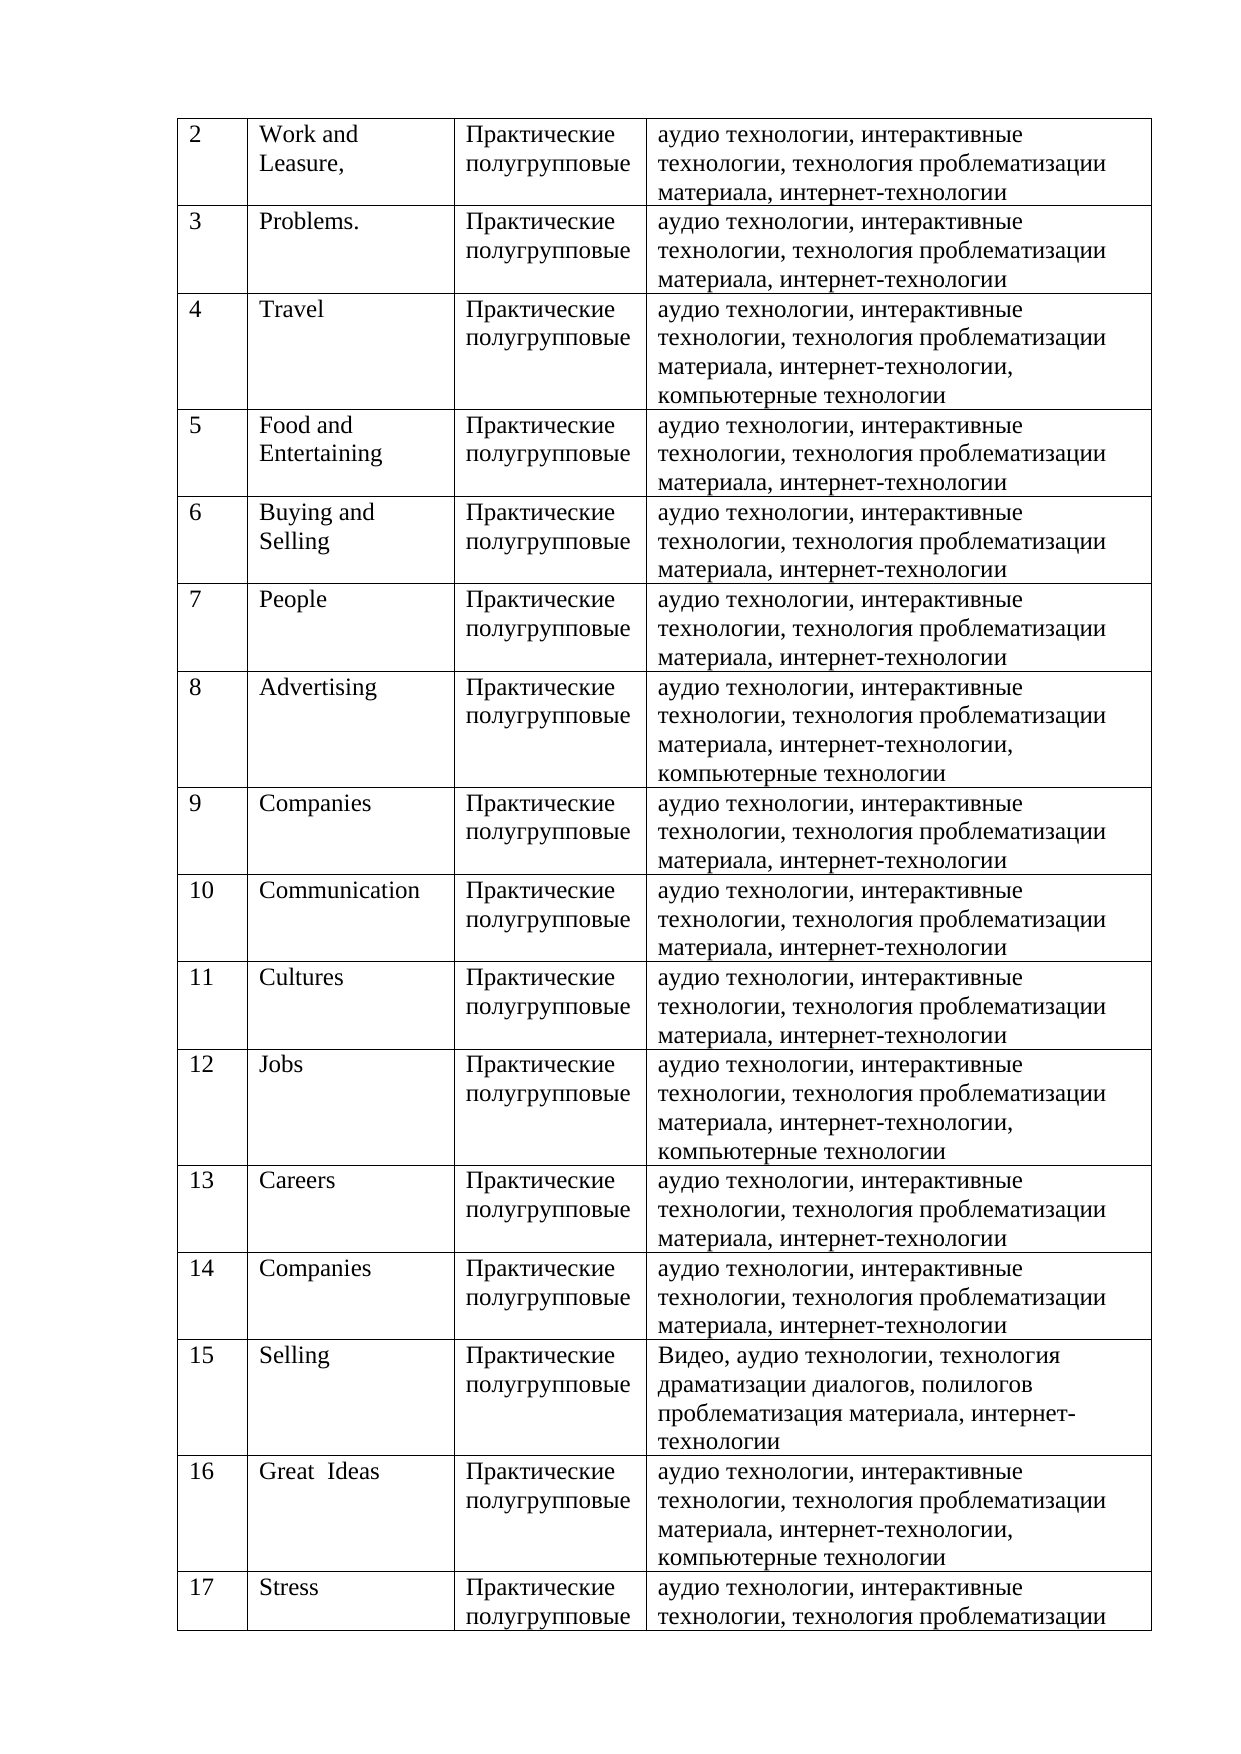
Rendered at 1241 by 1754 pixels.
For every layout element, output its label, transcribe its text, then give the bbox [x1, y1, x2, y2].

table_cell Companies [248, 1253, 454, 1339]
table_cell 13 [178, 1166, 247, 1252]
table_cell Практические полугрупповые [455, 294, 646, 409]
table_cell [455, 119, 646, 205]
table_cell аудио технологии, интерактивные технологии, технология проблематизации материала, интернет-технологии [647, 584, 1151, 671]
table_cell Практические полугрупповые [455, 1253, 646, 1339]
table_cell Work and Leasure, [248, 119, 454, 205]
table_cell Careers [248, 1166, 454, 1252]
table_cell Jobs [248, 1050, 454, 1164]
table_cell аудио технологии, интерактивные технологии, технология проблематизации материала, интернет-технологии [647, 410, 1151, 496]
table_cell аудио технологии, интерактивные технологии, технология проблематизации материала, интернет-технологии, компьютерные технологии [647, 294, 1151, 409]
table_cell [647, 206, 1151, 293]
table_cell аудио технологии, интерактивные технологии, технология проблематизации материала, интернет-технологии [647, 875, 1151, 961]
table_cell Практические полугрупповые [455, 962, 646, 1048]
table_cell Практические полугрупповые [455, 1050, 646, 1164]
table_cell аудио технологии, интерактивные технологии, технология проблематизации материала, интернет-технологии, компьютерные технологии [647, 672, 1151, 787]
table_cell аудио технологии, интерактивные технологии, технология проблематизации материала, интернет-технологии [647, 1166, 1151, 1252]
table_cell аудио технологии, интерактивные технологии, технология проблематизации материала, интернет-технологии, компьютерные технологии [647, 1456, 1151, 1571]
table_cell Практические полугрупповые [455, 497, 646, 583]
table_cell Практические полугрупповые [455, 875, 646, 961]
table_cell Food and Entertaining [248, 410, 454, 496]
table_cell 3 [178, 206, 247, 293]
table_cell 15 [178, 1340, 247, 1455]
table_cell 16 [178, 1456, 247, 1571]
table_cell 7 [178, 584, 247, 671]
table_cell аудио технологии, интерактивные технологии, технология проблематизации материала, интернет-технологии [647, 1253, 1151, 1339]
table_cell 6 [178, 497, 247, 583]
table_cell 14 [178, 1253, 247, 1339]
table_cell Communication [248, 875, 454, 961]
table_cell Практические полугрупповые [455, 788, 646, 874]
table_cell аудио технологии, интерактивные технологии, технология проблематизации материала, интернет-технологии [647, 497, 1151, 583]
table_cell Видео, аудио технологии, технология драматизации диалогов, полилогов проблематизация материала, интернет-технологии [647, 1340, 1151, 1455]
table_cell 12 [178, 1050, 247, 1164]
table_cell 8 [178, 672, 247, 787]
table_cell аудио технологии, интерактивные технологии, технология проблематизации материала, интернет-технологии [647, 788, 1151, 874]
table_cell 9 [178, 788, 247, 874]
table_cell аудио технологии, интерактивные технологии, технология проблематизации материала, интернет-технологии [647, 962, 1151, 1048]
table_cell 11 [178, 962, 247, 1048]
table_cell Практические полугрупповые [455, 672, 646, 787]
table_cell Problems. [248, 206, 454, 293]
table_cell аудио технологии, интерактивные технологии, технология проблематизации материала, интернет-технологии, компьютерные технологии [647, 1050, 1151, 1164]
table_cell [647, 1572, 1151, 1630]
table_cell Buying and Selling [248, 497, 454, 583]
table_cell Cultures [248, 962, 454, 1048]
table_cell Практические полугрупповые [455, 410, 646, 496]
table_cell Selling [248, 1340, 454, 1455]
table_cell 17 [178, 1572, 247, 1630]
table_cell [455, 1572, 646, 1630]
table_cell 2 [178, 119, 247, 205]
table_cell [647, 119, 1151, 205]
table_cell Great Ideas [248, 1456, 454, 1571]
table_cell Практические полугрупповые [455, 1166, 646, 1252]
table_cell 5 [178, 410, 247, 496]
table_cell Практические полугрупповые [455, 1456, 646, 1571]
table_cell People [248, 584, 454, 671]
table_cell Практические полугрупповые [455, 1340, 646, 1455]
table_cell Travel [248, 294, 454, 409]
table_cell 10 [178, 875, 247, 961]
table_cell Stress [248, 1572, 454, 1630]
table_cell Практические полугрупповые [455, 584, 646, 671]
table_cell Практические полугрупповые [455, 206, 646, 293]
table_cell Advertising [248, 672, 454, 787]
table_cell Companies [248, 788, 454, 874]
table_cell 4 [178, 294, 247, 409]
